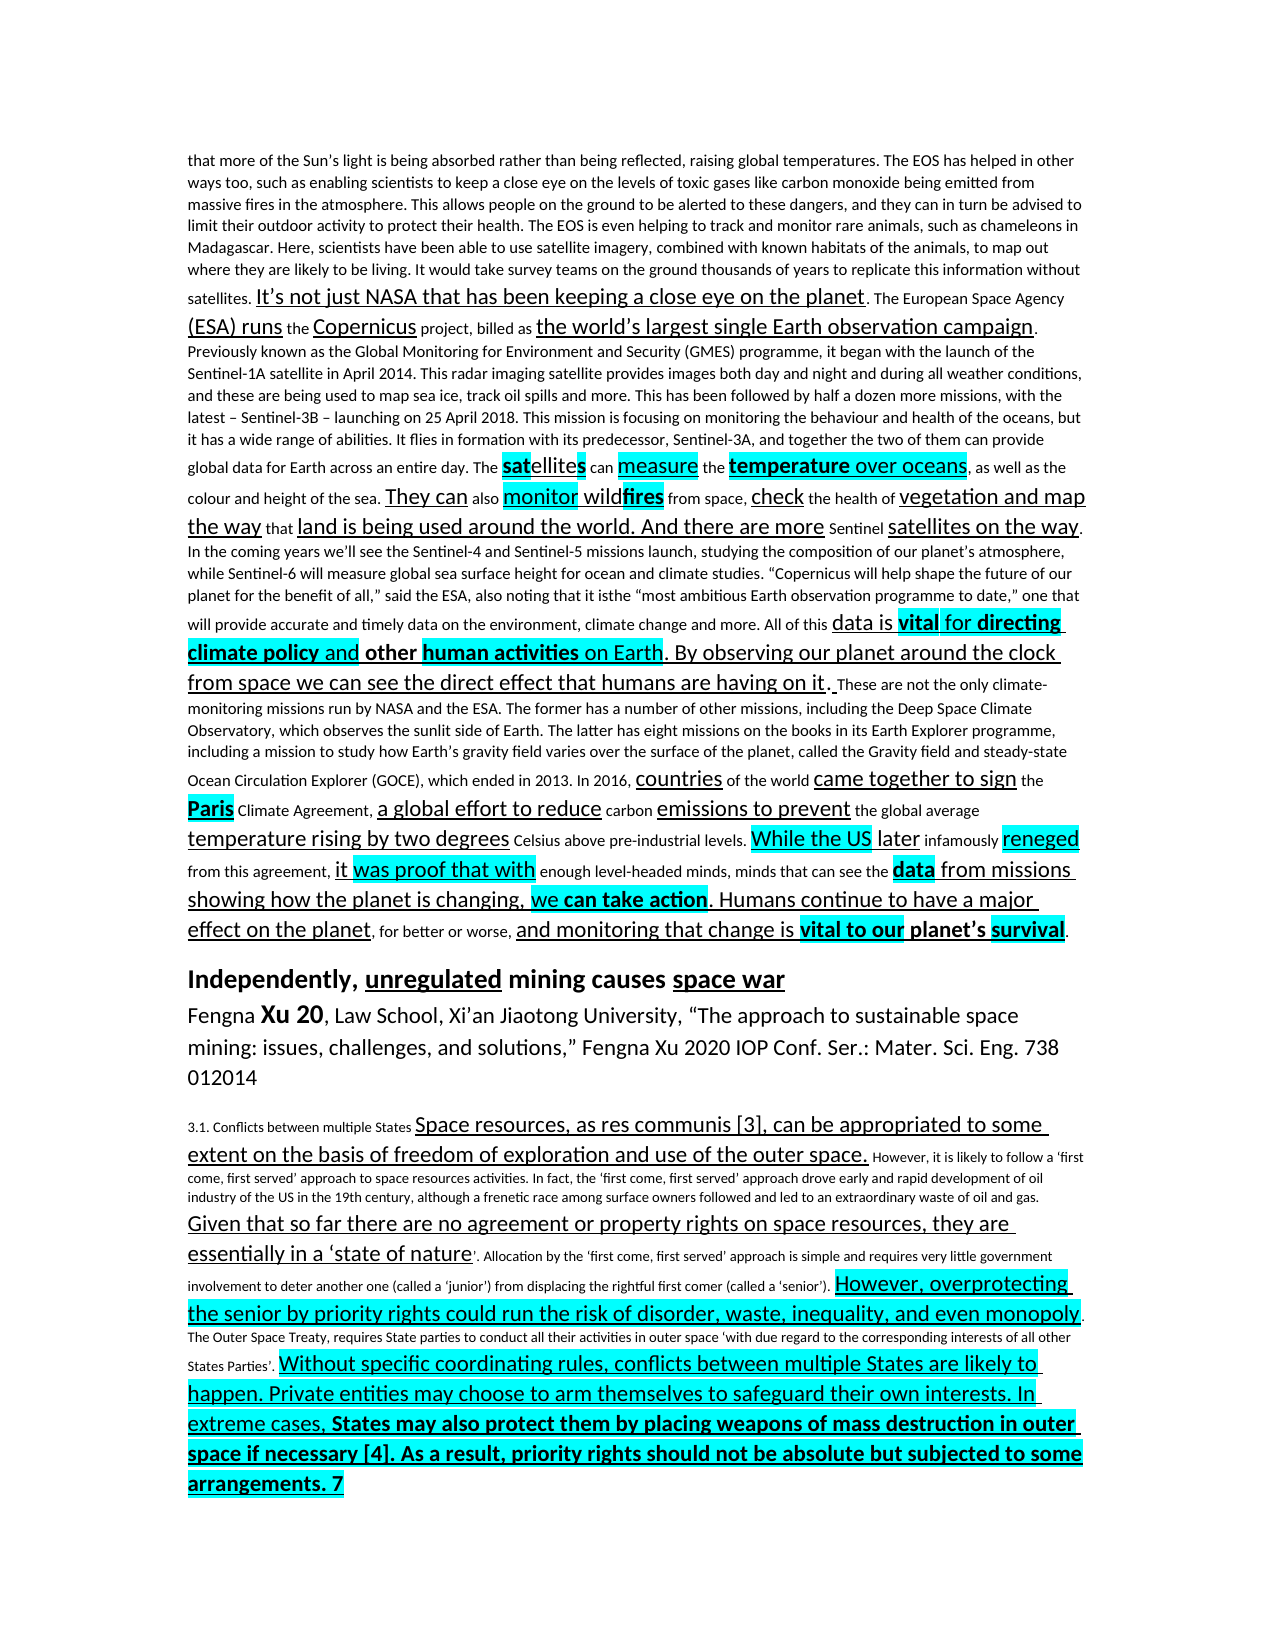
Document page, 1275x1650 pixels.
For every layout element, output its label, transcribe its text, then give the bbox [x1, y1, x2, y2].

text 3.1. Conflicts between multiple States Space resources, as res communis [3], can be appropriated to some extent on the basis of freedom of exploration and use of the outer space. However, it is likely to follow a ‘first come, first served’ approach to space resources activities. In fact, the ‘first come, first served’ approach drove early and rapid development of oil industry of the US in the 19th century, although a frenetic race among surface owners followed and led to an extraordinary waste of oil and gas. Given that so far there are no agreement or property rights on space resources, they are essentially in a ‘state of nature’. Allocation by the ‘first come, first served’ approach is simple and requires very little government involvement to deter another one (called a ‘junior’) from displacing the rightful first comer (called a ‘senior’). However, overprotecting the senior by priority rights could run the risk of disorder, waste, inequality, and even monopoly. The Outer Space Treaty, requires State parties to conduct all their activities in outer space ‘with due regard to the corresponding interests of all other States Parties’. Without specific coordinating rules, conflicts between multiple States are likely to happen. Private entities may choose to arm themselves to safeguard their own interests. In extreme cases, States may also protect them by placing weapons of mass destruction in outer space if necessary [4]. As a result, priority rights should not be absolute but subjected to some arrangements. 7 [187, 1110, 1087, 1498]
text Fengna Xu 20, Law School, Xi’an Jiaotong University, “The approach to sustainable space mining: issues, challenges, and solutions,” Fengna Xu 2020 IOP Conf. Ser.: Mater. Sci. Eng. 738 012014 [187, 998, 1087, 1091]
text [187, 150, 1087, 943]
subtitle Independently, unregulated mining causes space war [187, 962, 1087, 995]
